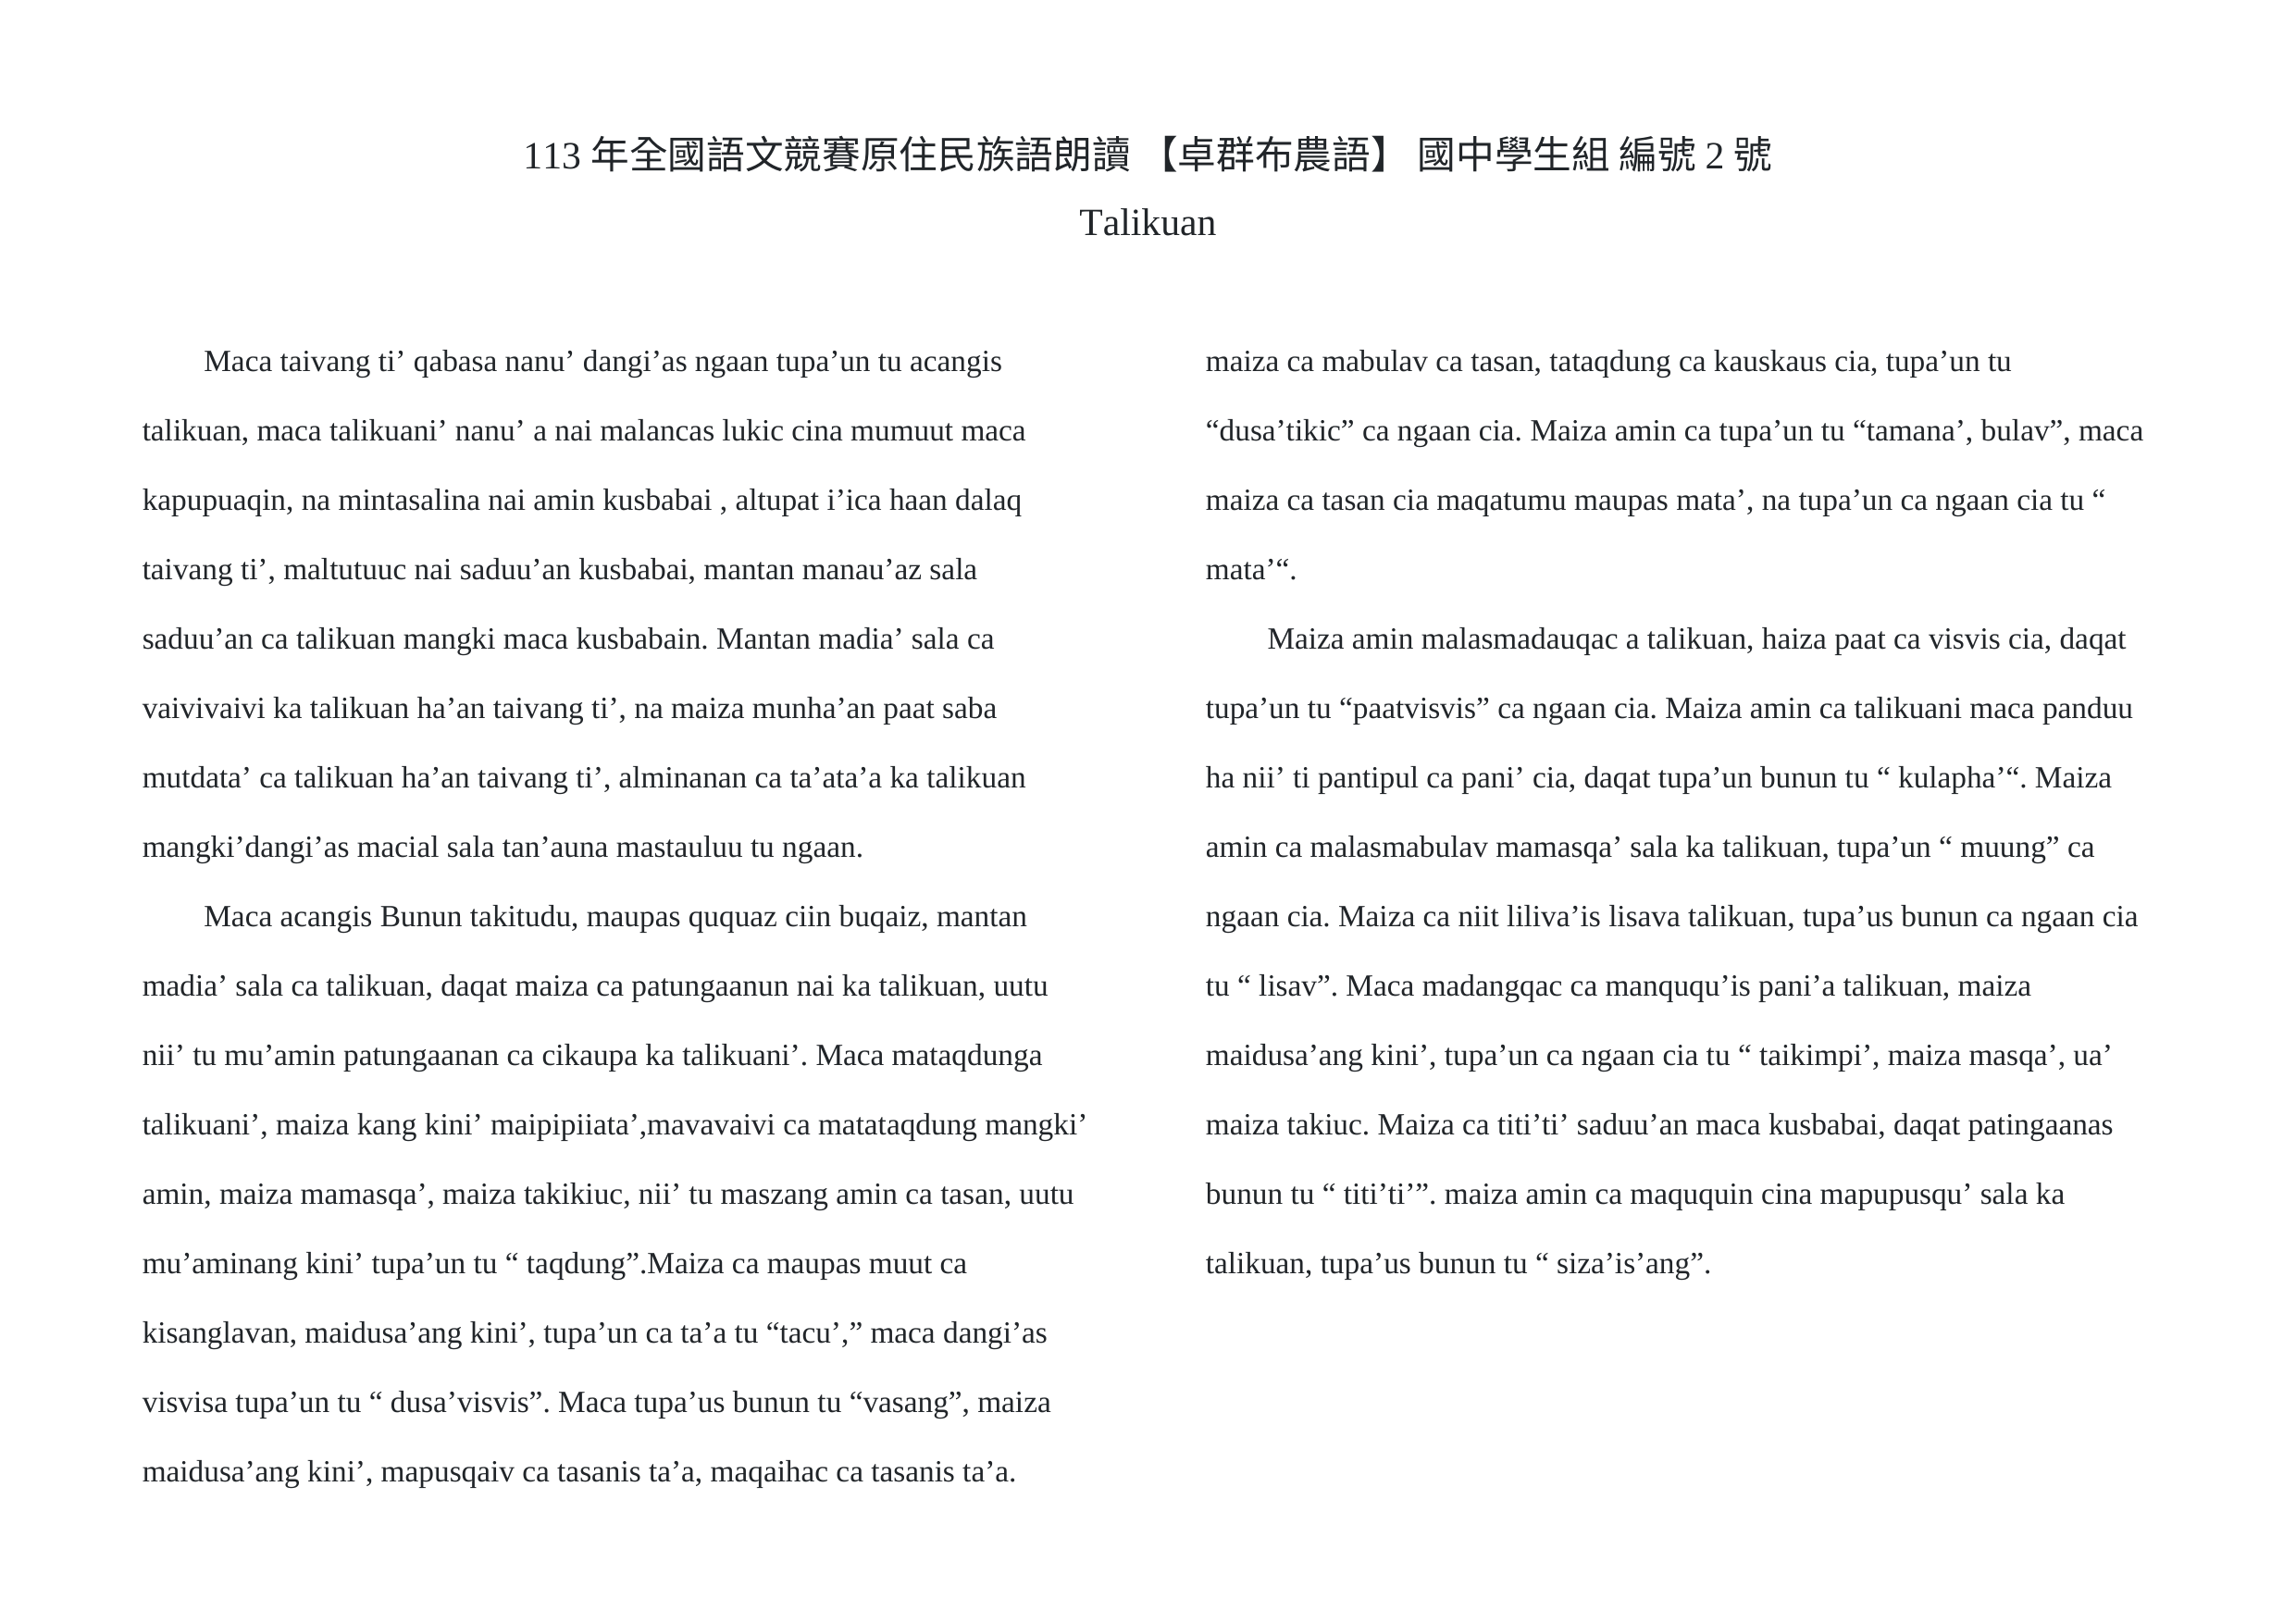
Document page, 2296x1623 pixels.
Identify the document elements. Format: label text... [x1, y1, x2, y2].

text Maca acangis Bunun takitudu, maupas ququaz ciin buqaiz, mantan madia’ sala ca talikuan, daqat maiza ca patungaanun nai ka talikuan, uutu nii’ tu mu’amin patungaanan ca cikaupa ka talikuani’. Maca mataqdunga talikuani’, maiza kang kini’ maipipiiata’,mavavaivi ca matataqdung mangki’ amin, maiza mamasqa’, maiza takikiuc, nii’ tu maszang amin ca tasan, uutu mu’aminang kini’ tupa’un tu “ taqdung”.Maiza ca maupas muut ca kisanglavan, maidusa’ang kini’, tupa’un ca ta’a tu “tacu’,” maca dangi’as visvisa tupa’un tu “ dusa’visvis”. Maca tupa’us bunun tu “vasang”, maiza maidusa’ang kini’, mapusqaiv ca tasanis ta’a, maqaihac ca tasanis ta’a. maiza ca mabulav ca tasan, tataqdung ca kauskaus cia, tupa’un tu “dusa’tikic” ca ngaan cia. Maiza amin ca tupa’un tu “tamana’, bulav”, maca maiza ca tasan cia maqatumu maupas mata’, na tupa’un ca ngaan cia tu “ mata’“. [142, 881, 1090, 1505]
text 113 年全國語文競賽原住民族語朗讀 【卓群布農語】 國中學生組 編號 2 號 [142, 118, 2153, 187]
text Talikuan [142, 187, 2153, 256]
text Maiza amin malasmadauqac a talikuan, haiza paat ca visvis cia, daqat tupa’un tu “paatvisvis” ca ngaan cia. Maiza amin ca talikuani maca panduu ha nii’ ti pantipul ca pani’ cia, daqat tupa’un bunun tu “ kulapha’“. Maiza amin ca malasmabulav mamasqa’ sala ka talikuan, tupa’un “ muung” ca ngaan cia. Maiza ca niit liliva’is lisava talikuan, tupa’us bunun ca ngaan cia tu “ lisav”. Maca madangqac ca manququ’is pani’a talikuan, maiza maidusa’ang kini’, tupa’un ca ngaan cia tu “ taikimpi’, maiza masqa’, ua’ maiza takiuc. Maiza ca titi’ti’ saduu’an maca kusbabai, daqat patingaanas bunun tu “ titi’ti’”. maiza amin ca maququin cina mapupusqu’ sala ka talikuan, tupa’us bunun tu “ siza’is’ang”. [1206, 603, 2153, 1297]
text Maca acangis Bunun takitudu, maupas ququaz ciin buqaiz, mantan madia’ sala ca talikuan, daqat maiza ca patungaanun nai ka talikuan, uutu nii’ tu mu’amin patungaanan ca cikaupa ka talikuani’. Maca mataqdunga talikuani’, maiza kang kini’ maipipiiata’,mavavaivi ca matataqdung mangki’ amin, maiza mamasqa’, maiza takikiuc, nii’ tu maszang amin ca tasan, uutu mu’aminang kini’ tupa’un tu “ taqdung”.Maiza ca maupas muut ca kisanglavan, maidusa’ang kini’, tupa’un ca ta’a tu “tacu’,” maca dangi’as visvisa tupa’un tu “ dusa’visvis”. Maca tupa’us bunun tu “vasang”, maiza maidusa’ang kini’, mapusqaiv ca tasanis ta’a, maqaihac ca tasanis ta’a. maiza ca mabulav ca tasan, tataqdung ca kauskaus cia, tupa’un tu “dusa’tikic” ca ngaan cia. Maiza amin ca tupa’un tu “tamana’, bulav”, maca maiza ca tasan cia maqatumu maupas mata’, na tupa’un ca ngaan cia tu “ mata’“. [1206, 326, 2153, 603]
text Maca taivang ti’ qabasa nanu’ dangi’as ngaan tupa’un tu acangis talikuan, maca talikuani’ nanu’ a nai malancas lukic cina mumuut maca kapupuaqin, na mintasalina nai amin kusbabai , altupat i’ica haan dalaq taivang ti’, maltutuuc nai saduu’an kusbabai, mantan manau’az sala saduu’an ca talikuan mangki maca kusbabain. Mantan madia’ sala ca vaivivaivi ka talikuan ha’an taivang ti’, na maiza munha’an paat saba mutdata’ ca talikuan ha’an taivang ti’, alminanan ca ta’ata’a ka talikuan mangki’dangi’as macial sala tan’auna mastauluu tu ngaan. [142, 326, 1090, 881]
